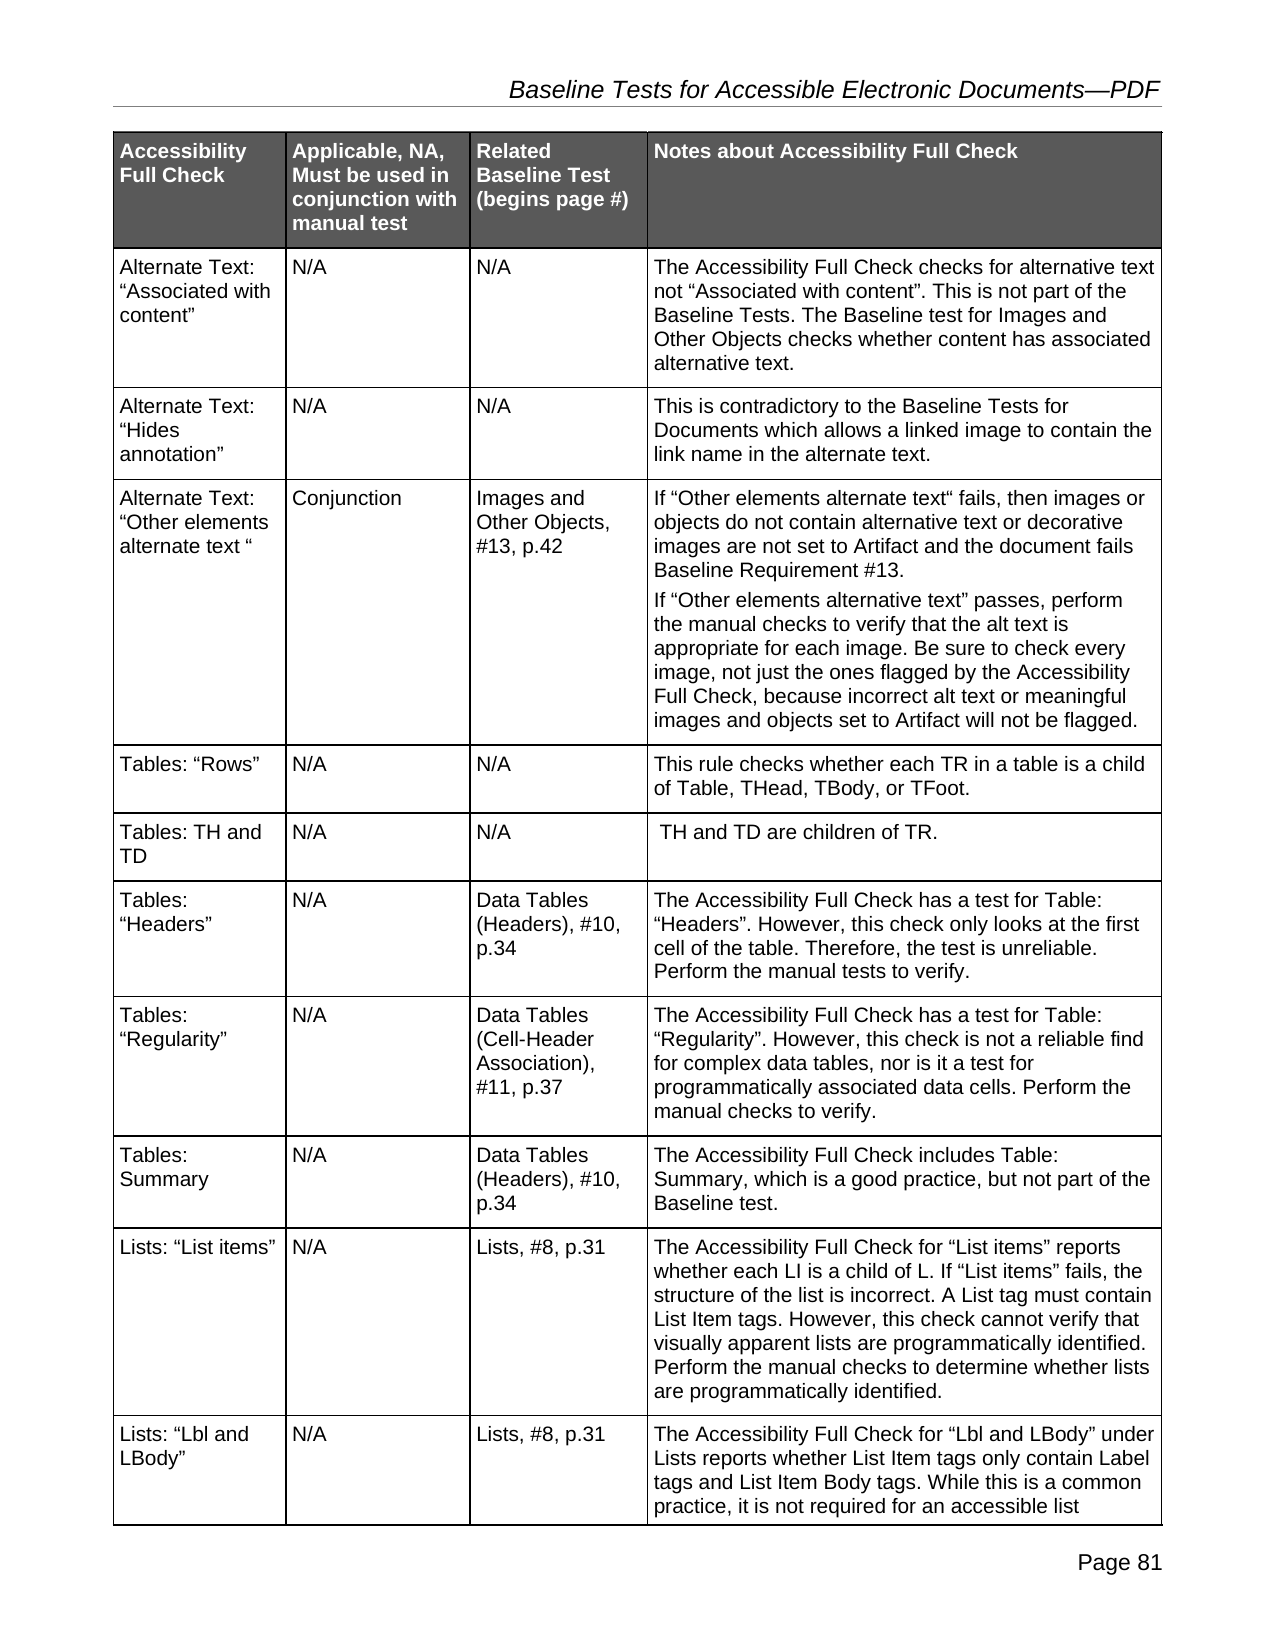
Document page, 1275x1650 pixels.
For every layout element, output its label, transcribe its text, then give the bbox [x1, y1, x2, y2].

table_cell Alternate Text: “Associated with content” [114, 249, 285, 387]
table_cell N/A [287, 814, 469, 880]
table_cell Data Tables (Cell-Header Association), #11, p.36 [471, 997, 647, 1135]
table_cell Tables: “Regularity” [114, 997, 285, 1135]
table_cell N/A [287, 882, 469, 996]
table_header Applicable, NA, Must be used in conjunction with manual test [287, 133, 469, 247]
table_cell Conjunction [287, 480, 469, 744]
table_cell Lists: “List items” [114, 1229, 285, 1415]
table_cell Data Tables (Headers), #10, p.33 [471, 882, 647, 996]
table_cell Tables: “Headers” [114, 882, 285, 996]
table_cell N/A [287, 997, 469, 1135]
table_cell Alternate Text: “Hides annotation” [114, 388, 285, 478]
table_cell The Accessibility Full Check has a test for Table: “Headers”. However, this check only looks at the first cell of the table. Therefore, the test is unreliable. Perform the manual tests to verify. [648, 882, 1161, 996]
table_cell N/A [287, 1229, 469, 1415]
table_cell This is contradictory to the Baseline Tests for Documents which allows a linked image to contain the link name in the alternate text. [648, 388, 1161, 478]
table_cell N/A [471, 249, 647, 387]
table_cell This rule checks whether each TR in a table is a child of Table, THead, TBody, or TFoot. [648, 746, 1161, 812]
table_cell N/A [287, 1416, 469, 1524]
table_cell N/A [287, 1137, 469, 1227]
table_cell Tables: Summary [114, 1137, 285, 1227]
table_cell Images and Other Objects, #13, p.42 [471, 480, 647, 744]
table_cell Alternate Text: “Other elements alternate text “ [114, 480, 285, 744]
table_header Accessibility Full Check [114, 133, 285, 247]
table_cell N/A [287, 388, 469, 478]
table_header Related Baseline Test (begins page #) [471, 133, 647, 247]
table_cell The Accessibility Full Check for “List items” reports whether each LI is a child of L. If “List items” fails, the structure of the list is incorrect. A List tag must contain List Item tags. However, this check cannot verify that visually apparent lists are programmatically identified. Perform the manual checks to determine whether lists are programmatically identified. [648, 1229, 1161, 1415]
table_cell The Accessibility Full Check checks for alternative text not “Associated with content”. This is not part of the Baseline Tests. The Baseline test for Images and Other Objects checks whether content has associated alternative text. [648, 249, 1161, 387]
table_cell N/A [471, 814, 647, 880]
table_cell The Accessibility Full Check has a test for Table: “Regularity”. However, this check is not a reliable find for complex data tables, nor is it a test for programmatically associated data cells. Perform the manual checks to verify. [648, 997, 1161, 1135]
table_cell If “Other elements alternate text“ fails, then images or objects do not contain alternative text or decorative images are not set to Artifact and the document fails Baseline Requirement #13. If “Other elements alternative text” passes, perform the manual checks to verify that the alt text is appropriate for each image. Be sure to check every image, not just the ones flagged by the Accessibility Full Check, because incorrect alt text or meaningful images and objects set to Artifact will not be flagged. [648, 480, 1161, 744]
table_cell Lists: “Lbl and LBody” [114, 1416, 285, 1524]
table_cell Lists, #8, p.30 [471, 1416, 647, 1524]
table_cell Lists, #8, p.30 [471, 1229, 647, 1415]
table_cell TH and TD are children of TR. [648, 814, 1161, 880]
table_cell N/A [471, 746, 647, 812]
table_header Notes about Accessibility Full Check [648, 133, 1161, 247]
table_cell Tables: TH and TD [114, 814, 285, 880]
table_cell N/A [287, 249, 469, 387]
table_cell Data Tables (Headers), #10, p.33 [471, 1137, 647, 1227]
table_cell N/A [471, 388, 647, 478]
table_cell Tables: “Rows” [114, 746, 285, 812]
table_cell The Accessibility Full Check includes Table: Summary, which is a good practice, but not part of the Baseline test. [648, 1137, 1161, 1227]
table_cell N/A [287, 746, 469, 812]
